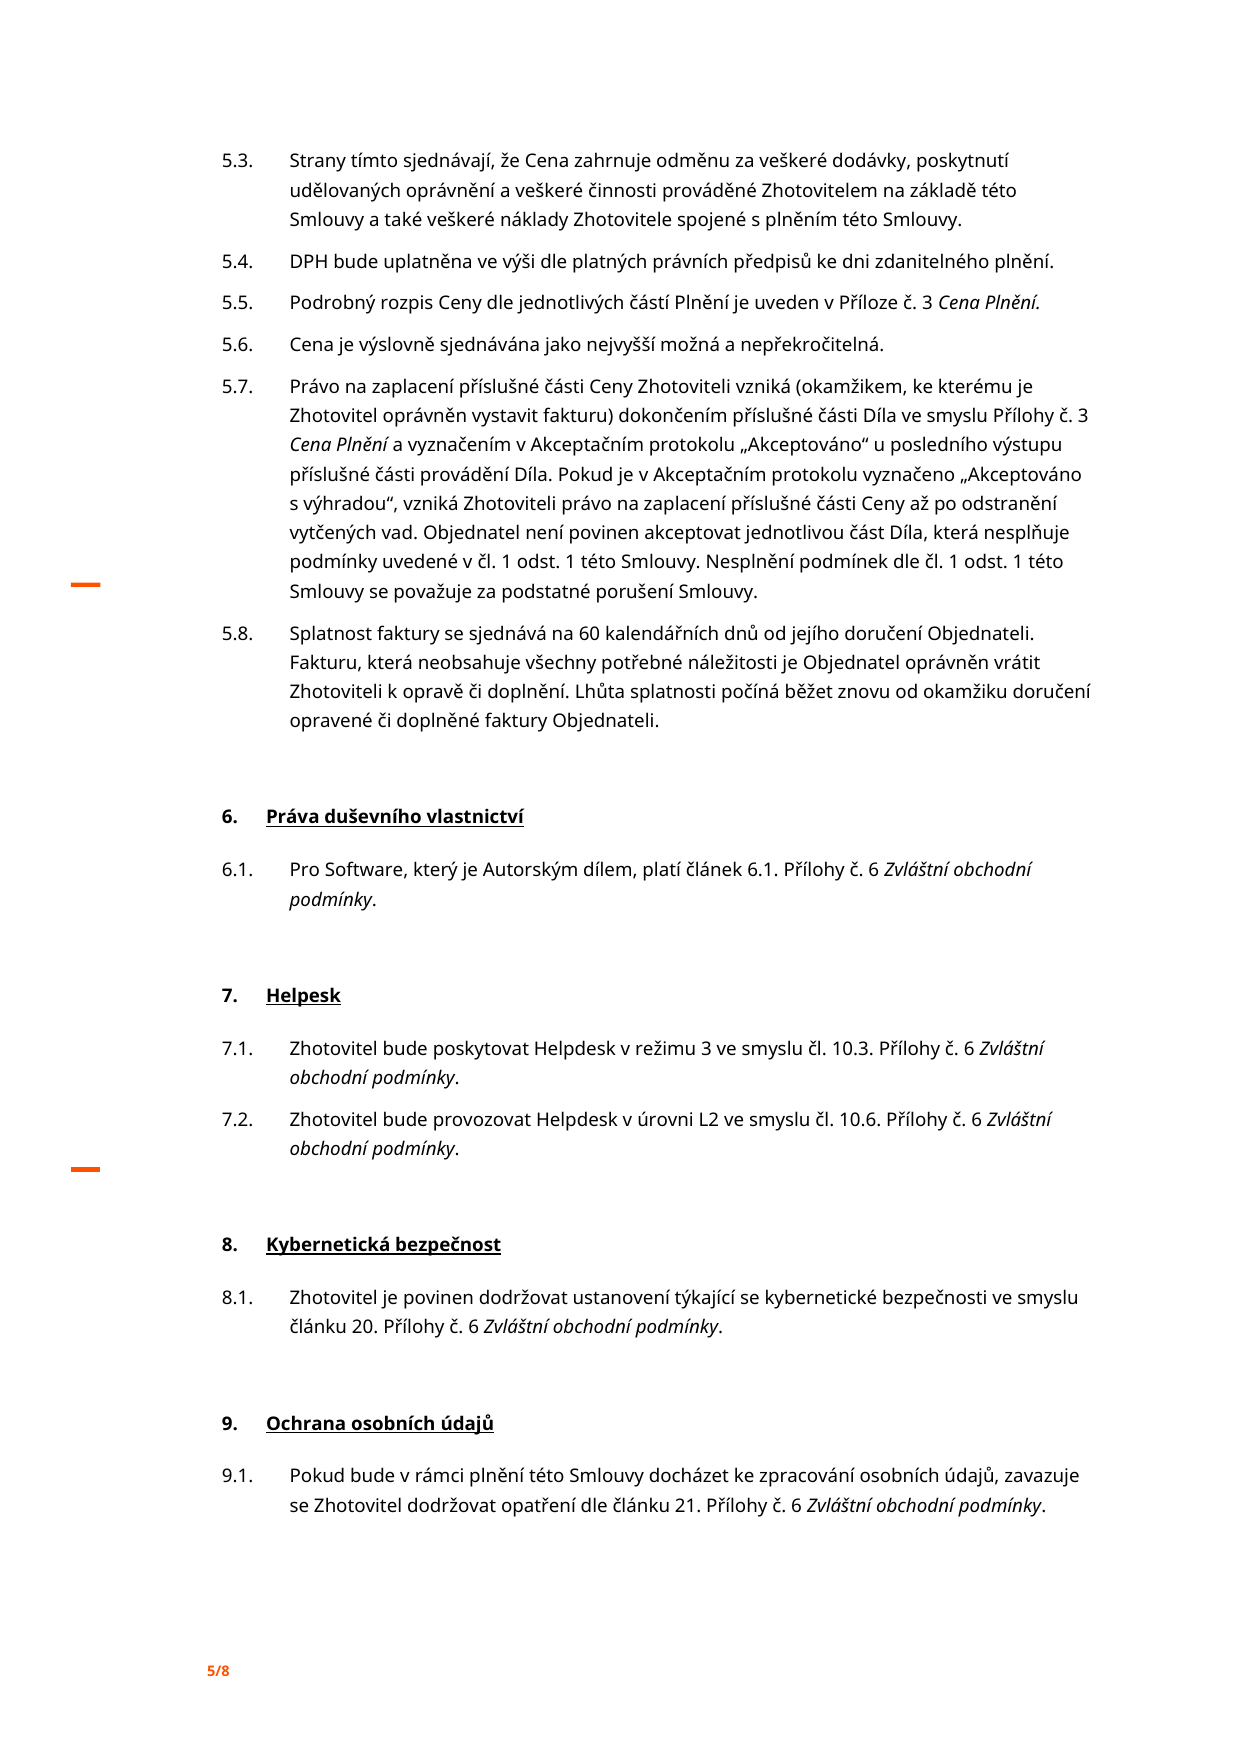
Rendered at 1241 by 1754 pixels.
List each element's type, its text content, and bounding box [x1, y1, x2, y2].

text DPH bude uplatněna ve výši dle platných právních předpisů ke dni zdanitelného plnění. [222, 248, 1093, 273]
subtitle Ochrana osobních údajů [222, 1410, 1093, 1435]
subtitle Práva duševního vlastnictví [222, 804, 1093, 829]
text Pokud bude v rámci plnění této Smlouvy docházet ke zpracování osobních údajů, zavazuje se Zhotovitel dodržovat opatření dle článku 21. Přílohy č. 6 Zvláštní obchodní podmínky. [222, 1463, 1093, 1518]
text Cena je výslovně sjednávána jako nejvyšší možná a nepřekročitelná. [222, 331, 1093, 357]
text Pro Software, který je Autorským dílem, platí článek 6.1. Přílohy č. 6 Zvláštní obchodní podmínky. [222, 857, 1093, 912]
text Zhotovitel bude poskytovat Helpdesk v režimu 3 ve smyslu čl. 10.3. Přílohy č. 6 Zvláštní obchodní podmínky. [222, 1035, 1093, 1090]
subtitle Kybernetická bezpečnost [222, 1231, 1093, 1257]
subtitle Helpesk [222, 982, 1093, 1008]
text Zhotovitel bude provozovat Helpdesk v úrovni L2 ve smyslu čl. 10.6. Přílohy č. 6 Zvláštní obchodní podmínky. [222, 1106, 1093, 1161]
text Podrobný rozpis Ceny dle jednotlivých částí Plnění je uveden v Příloze č. 3 Cena Plnění. [222, 290, 1093, 315]
text Strany tímto sjednávají, že Cena zahrnuje odměnu za veškeré dodávky, poskytnutí udělovaných oprávnění a veškeré činnosti prováděné Zhotovitelem na základě této Smlouvy a také veškeré náklady Zhotovitele spojené s plněním této Smlouvy. [222, 148, 1093, 232]
text Právo na zaplacení příslušné části Ceny Zhotoviteli vzniká (okamžikem, ke kterému je Zhotovitel oprávněn vystavit fakturu) dokončením příslušné části Díla ve smyslu Přílohy č. 3 Cena Plnění a vyznačením v Akceptačním protokolu „Akceptováno“ u posledního výstupu příslušné části provádění Díla. Pokud je v Akceptačním protokolu vyznačeno „Akceptováno s výhradou“, vzniká Zhotoviteli právo na zaplacení příslušné části Ceny až po odstranění vytčených vad. Objednatel není povinen akceptovat jednotlivou část Díla, která nesplňuje podmínky uvedené v čl. 1 odst. 1 této Smlouvy. Nesplnění podmínek dle čl. 1 odst. 1 této Smlouvy se považuje za podstatné porušení Smlouvy. [222, 373, 1093, 604]
text Zhotovitel je povinen dodržovat ustanovení týkající se kybernetické bezpečnosti ve smyslu článku 20. Přílohy č. 6 Zvláštní obchodní podmínky. [222, 1284, 1093, 1339]
text Splatnost faktury se sjednává na 60 kalendářních dnů od jejího doručení Objednateli. Fakturu, která neobsahuje všechny potřebné náležitosti je Objednatel oprávněn vrátit Zhotoviteli k opravě či doplnění. Lhůta splatnosti počíná běžet znovu od okamžiku doručení opravené či doplněné faktury Objednateli. [222, 620, 1093, 733]
